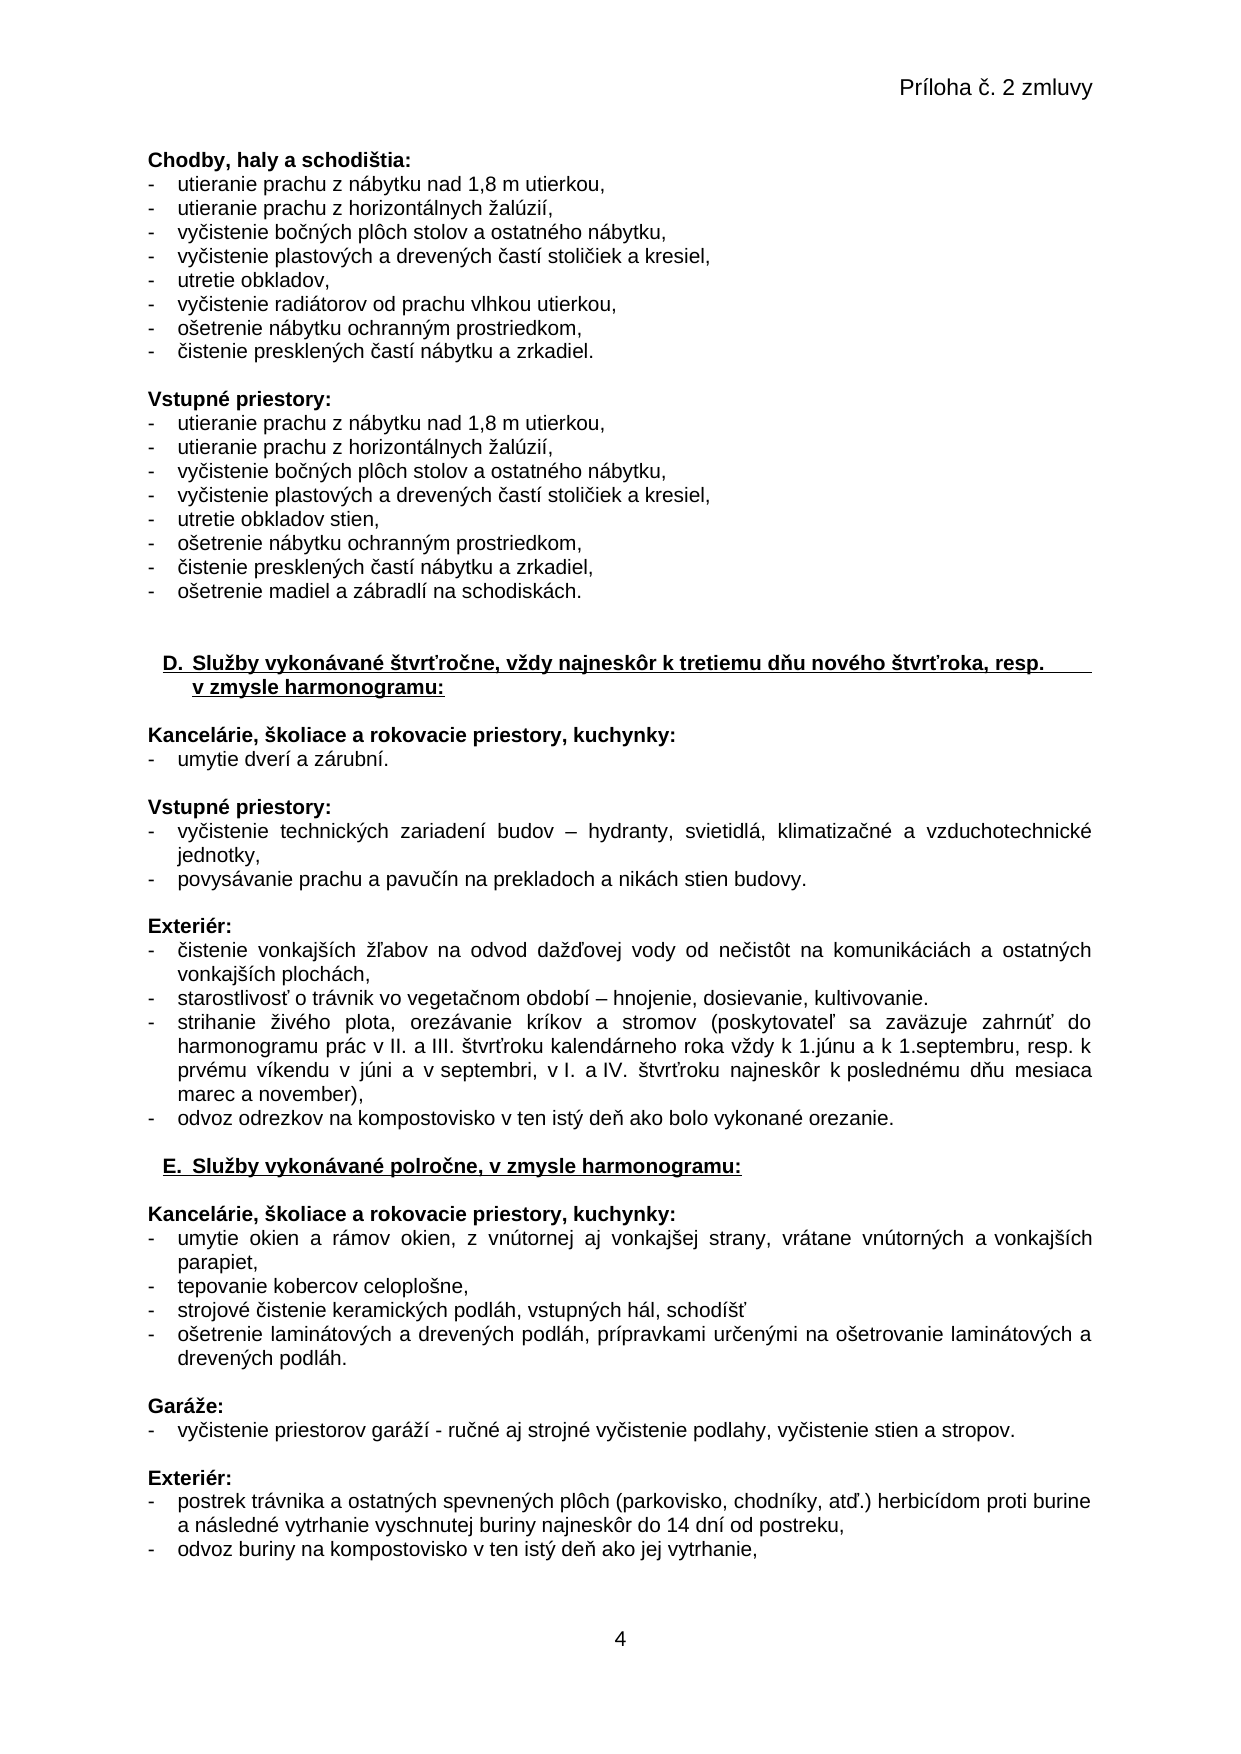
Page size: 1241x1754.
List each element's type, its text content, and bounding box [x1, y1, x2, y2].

text - vyčistenie bočných plôch stolov a ostatného nábytku, [148, 219, 1093, 243]
text - strojové čistenie keramických podláh, vstupných hál, schodíšť [148, 1298, 1093, 1322]
text - utieranie prachu z nábytku nad 1,8 m utierkou, [148, 172, 1093, 196]
text - čistenie presklených častí nábytku a zrkadiel, [148, 555, 1093, 579]
text - povysávanie prachu a pavučín na prekladoch a nikách stien budovy. [148, 866, 1093, 890]
text - vyčistenie plastových a drevených častí stoličiek a kresiel, [148, 243, 1093, 267]
text D. Služby vykonávané štvrťročne, vždy najneskôr k tretiemu dňu nového štvrťroka, resp. v zmysle harmonogramu: [162, 651, 1093, 699]
text - vyčistenie radiátorov od prachu vlhkou utierkou, [148, 291, 1093, 315]
text E. Služby vykonávané polročne, v zmysle harmonogramu: [162, 1154, 1093, 1178]
text - ošetrenie madiel a zábradlí na schodiskách. [148, 579, 1093, 603]
text - čistenie presklených častí nábytku a zrkadiel. [148, 339, 1093, 363]
text - strihanie živého plota, orezávanie kríkov a stromov (poskytovateľ sa zaväzuje zahrnúť do harmonogramu prác v II. a III. štvrťroku kalendárneho roka vždy k 1.júnu a k 1.septembru, resp. k prvému víkendu v júni a v septembri, v I. a IV. štvrťroku najneskôr k poslednému dňu mesiaca marec a november), [148, 1010, 1093, 1106]
text Kancelárie, školiace a rokovacie priestory, kuchynky: [148, 723, 1093, 747]
text Exteriér: [148, 1465, 1093, 1489]
text Kancelárie, školiace a rokovacie priestory, kuchynky: [148, 1202, 1093, 1226]
text - odvoz odrezkov na kompostovisko v ten istý deň ako bolo vykonané orezanie. [148, 1106, 1093, 1130]
text Vstupné priestory: [148, 387, 1093, 411]
text Vstupné priestory: [148, 794, 1093, 818]
text - starostlivosť o trávnik vo vegetačnom období – hnojenie, dosievanie, kultivovanie. [148, 986, 1093, 1010]
text Garáže: [148, 1393, 1093, 1417]
text - utieranie prachu z nábytku nad 1,8 m utierkou, [148, 411, 1093, 435]
text - utieranie prachu z horizontálnych žalúzií, [148, 435, 1093, 459]
text - odvoz buriny na kompostovisko v ten istý deň ako jej vytrhanie, [148, 1537, 1093, 1561]
text - umytie dverí a zárubní. [148, 747, 1093, 771]
text Exteriér: [148, 914, 1093, 938]
text - vyčistenie technických zariadení budov – hydranty, svietidlá, klimatizačné a vzduchotechnické jednotky, [148, 818, 1093, 866]
text - čistenie vonkajších žľabov na odvod dažďovej vody od nečistôt na komunikáciách a ostatných vonkajších plochách, [148, 938, 1093, 986]
text - utretie obkladov stien, [148, 507, 1093, 531]
text - vyčistenie plastových a drevených častí stoličiek a kresiel, [148, 483, 1093, 507]
text - vyčistenie bočných plôch stolov a ostatného nábytku, [148, 459, 1093, 483]
text - tepovanie kobercov celoplošne, [148, 1274, 1093, 1298]
text - ošetrenie nábytku ochranným prostriedkom, [148, 531, 1093, 555]
text - ošetrenie nábytku ochranným prostriedkom, [148, 315, 1093, 339]
text - utretie obkladov, [148, 267, 1093, 291]
text - ošetrenie laminátových a drevených podláh, prípravkami určenými na ošetrovanie laminátových a drevených podláh. [148, 1322, 1093, 1369]
text - utieranie prachu z horizontálnych žalúzií, [148, 196, 1093, 219]
text - postrek trávnika a ostatných spevnených plôch (parkovisko, chodníky, atď.) herbicídom proti burine a následné vytrhanie vyschnutej buriny najneskôr do 14 dní od postreku, [148, 1489, 1093, 1537]
text - umytie okien a rámov okien, z vnútornej aj vonkajšej strany, vrátane vnútorných a vonkajších parapiet, [148, 1226, 1093, 1274]
text - vyčistenie priestorov garáží - ručné aj strojné vyčistenie podlahy, vyčistenie stien a stropov. [148, 1417, 1093, 1441]
text Chodby, haly a schodištia: [148, 148, 1093, 172]
